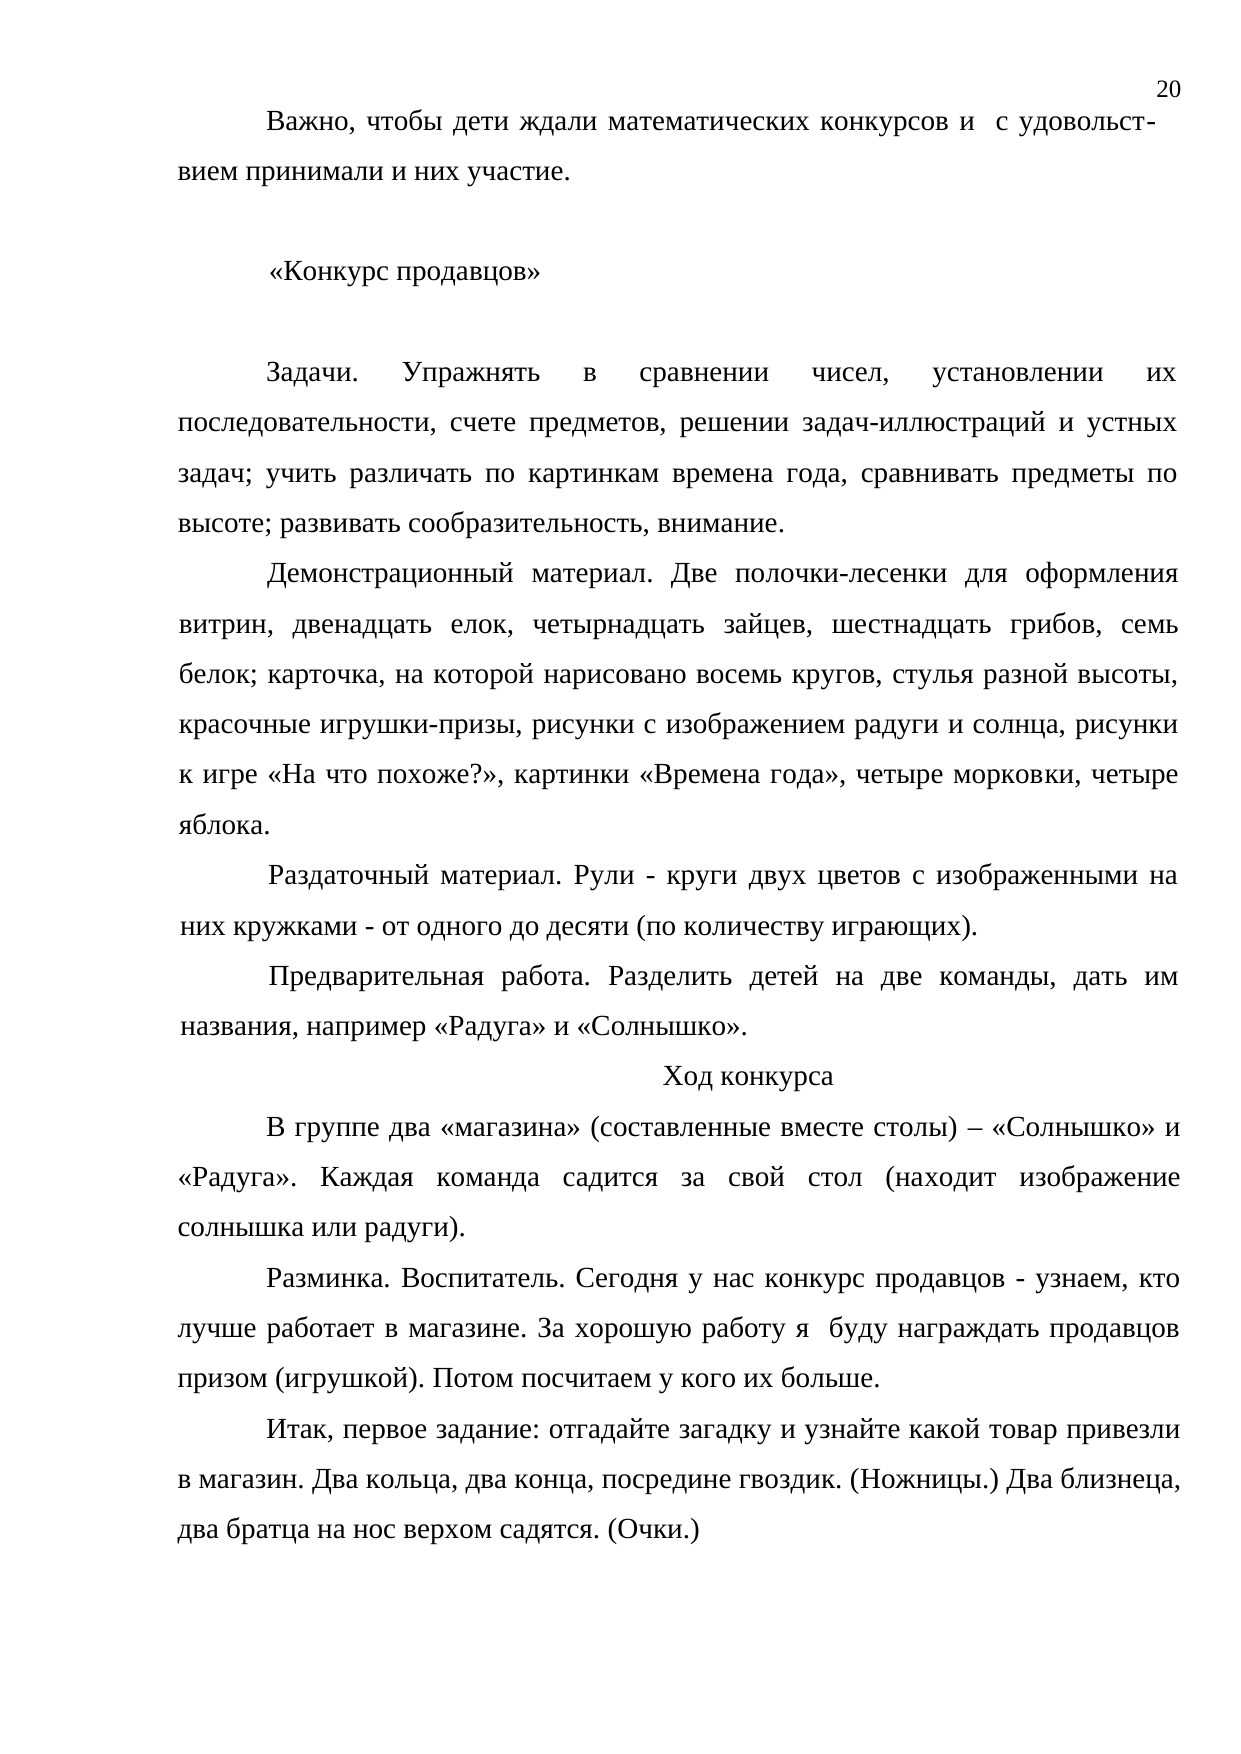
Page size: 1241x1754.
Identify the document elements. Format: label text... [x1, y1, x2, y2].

text Важно, чтобы дети ждали математических конкурсов и с удовольствием принимали и них участие. [177, 103, 1181, 186]
text Итак, первое задание: отгадайте загадку и узнайте какой товар привезли в магазин. Два кольца, два конца, посредине гвоздик. (Ножницы.) Два близнеца, два братца на нос верхом садятся. (Очки.) [177, 1411, 1181, 1545]
text Предварительная работа. Разделить детей на две команды, дать им названия, например «Радуга» и «Солнышко». [180, 958, 1180, 1042]
text Ход конкурса [315, 1058, 1181, 1092]
text Разминка. Воспитатель. Сегодня у нас конкурс продавцов - узнаем, кто лучше работает в магазине. За хорошую работу я буду награждать продавцов призом (игрушкой). Потом посчитаем у кого их больше. [177, 1260, 1181, 1394]
text Демонстрационный материал. Две полочки-лесенки для оформления витрин, двенадцать елок, четырнадцать зайцев, шестнадцать грибов, семь белок; карточка, на которой нарисовано восемь кругов, стулья разной высоты, красочные игрушки-призы, рисунки с изображением радуги и солнца, рисунки к игре «На что похоже?», картинки «Времена года», четыре морковки, четыре яблока. [179, 555, 1179, 841]
text В группе два «магазина» (составленные вместе столы) – «Солнышко» и «Радуга». Каждая команда садится за свой стол (находит изображение солнышка или радуги). [177, 1109, 1181, 1243]
text Задачи. Упражнять в сравнении чисел, установлении их последовательности, счете предметов, решении задач-иллюстраций и устных задач; учить различать по картинкам времена года, сравнивать предметы по высоте; развивать сообразительность, внимание. [178, 354, 1177, 539]
text «Конкурс продавцов» [252, 253, 1181, 287]
text Раздаточный материал. Рули - круги двух цветов с изображенными на них кружками - от одного до десяти (по количеству играющих). [180, 857, 1179, 941]
